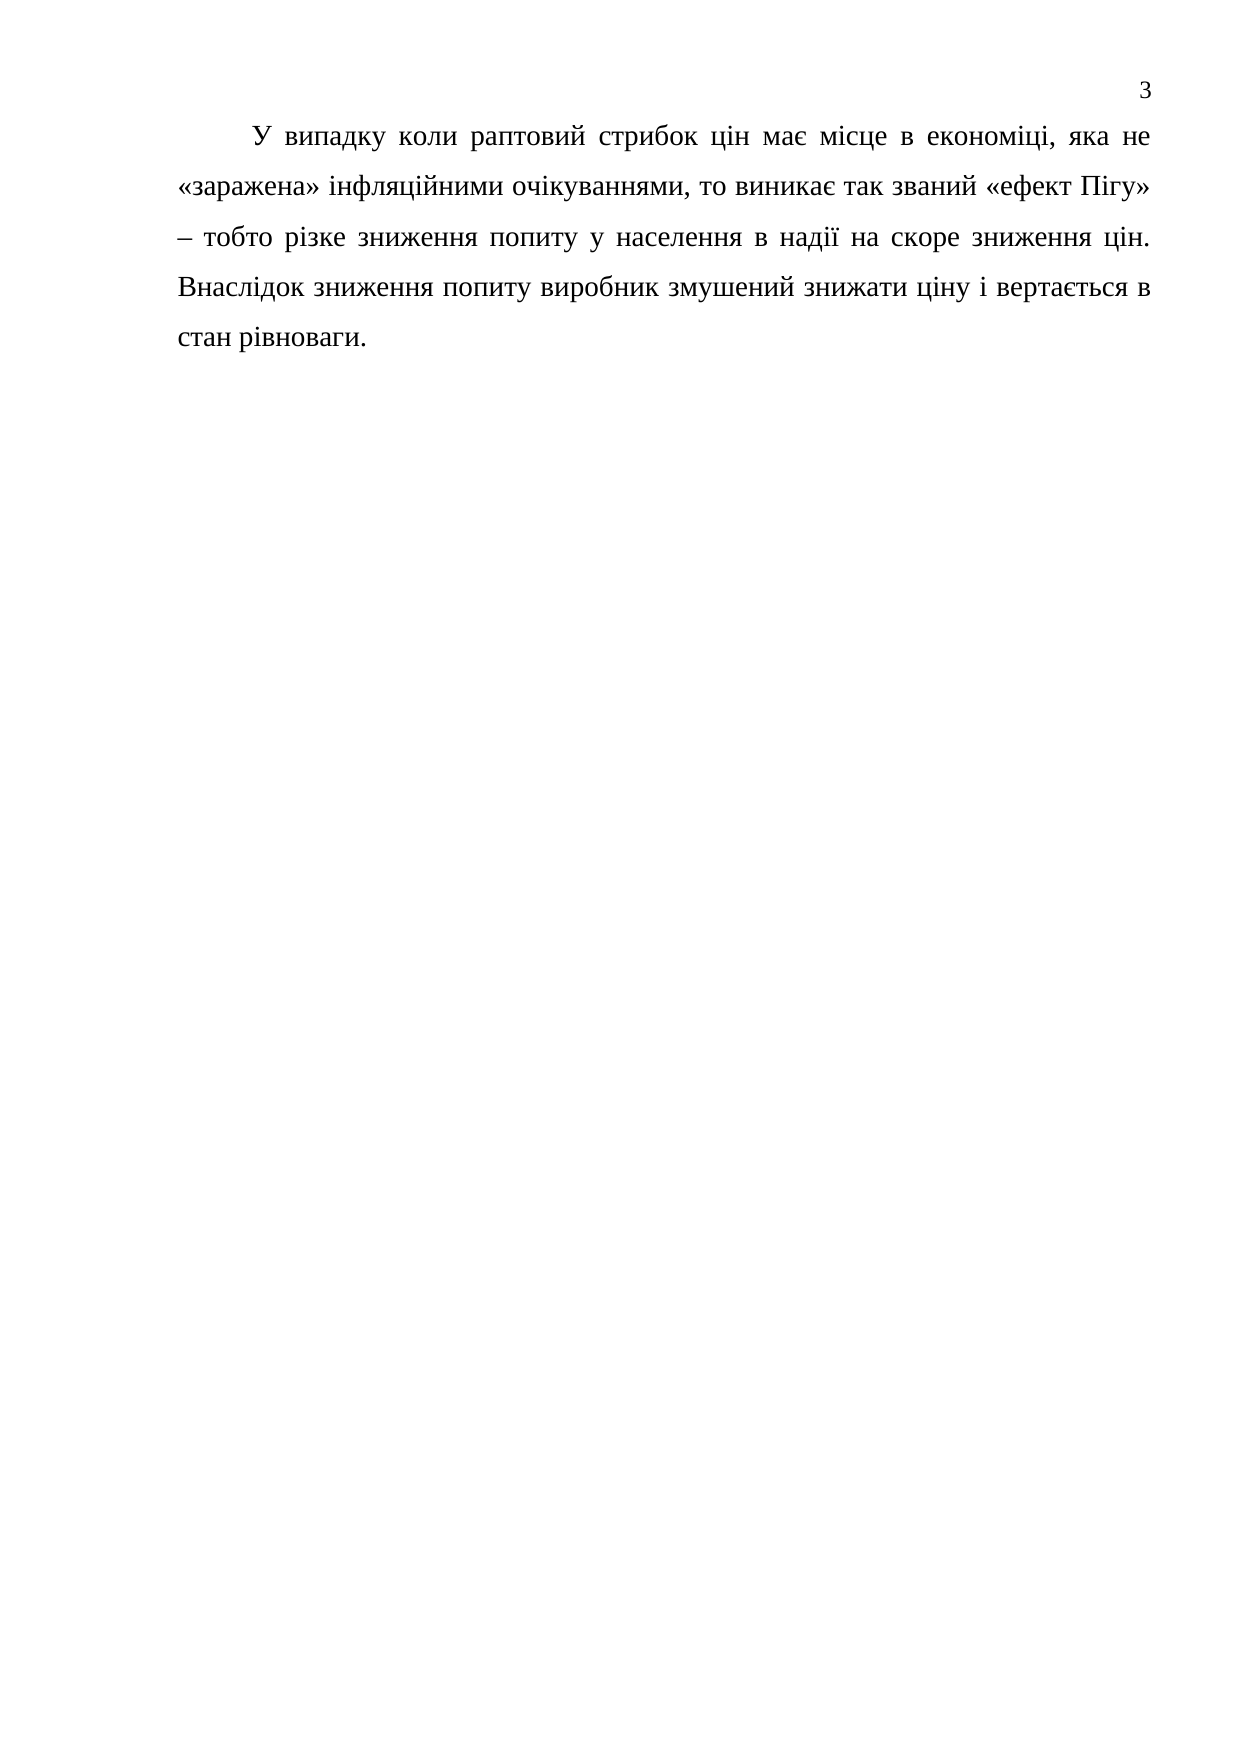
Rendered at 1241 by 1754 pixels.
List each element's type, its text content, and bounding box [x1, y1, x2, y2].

text У випадку коли раптовий стрибок цін має місце в економіці, яка не «заражена» інфляційними очікуваннями, то виникає так званий «ефект Пігу» – тобто різке зниження попиту у населення в надії на скоре зниження цін. Внаслідок зниження попиту виробник змушений знижати ціну і вертається в стан рівноваги. [177, 118, 1152, 353]
